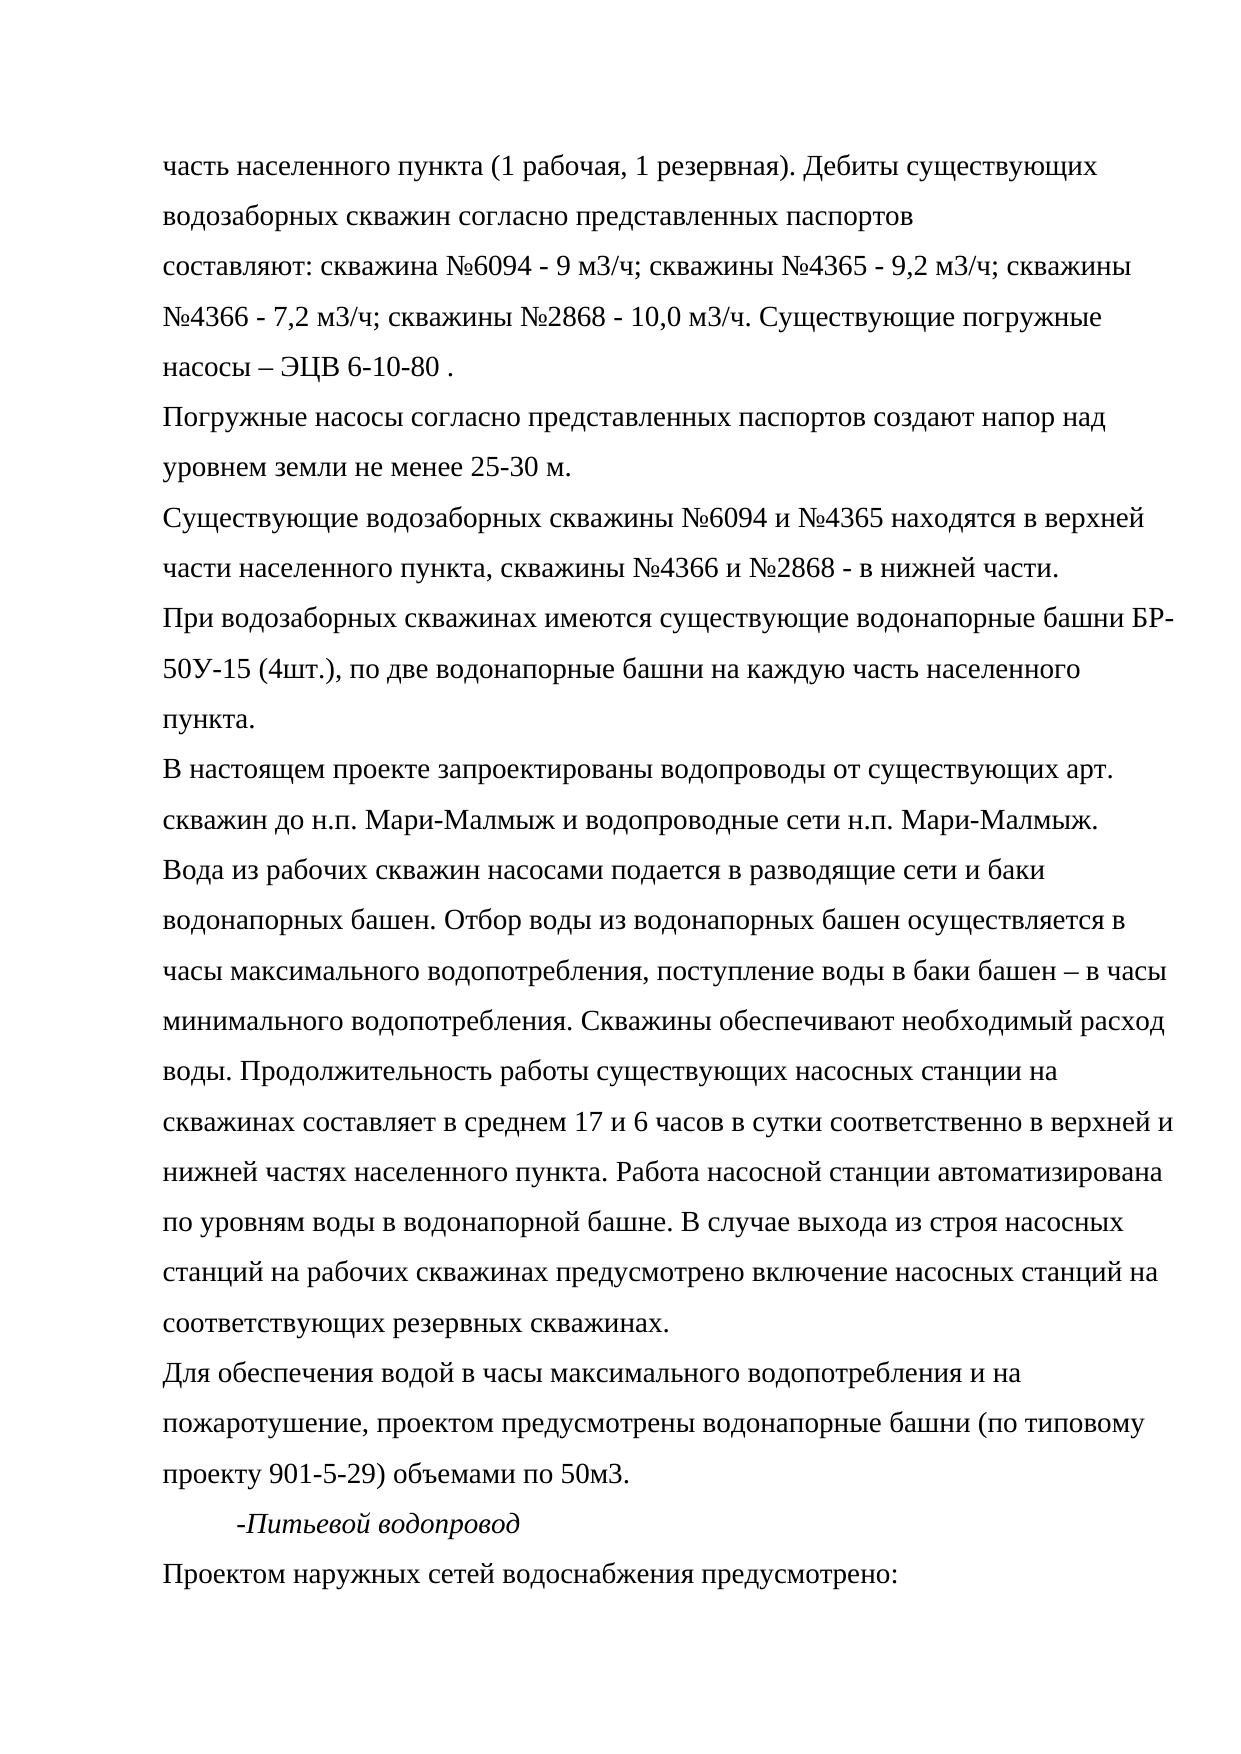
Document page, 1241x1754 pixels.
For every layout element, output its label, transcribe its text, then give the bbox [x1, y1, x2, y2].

text составляют: скважина №6094 - 9 м3/ч; скважины №4365 - 9,2 м3/ч; скважины №4366 - 7,2 м3/ч; скважины №2868 - 10,0 м3/ч. Существующие погружные насосы – ЭЦВ 6-10-80 . [162, 248, 1181, 382]
text Существующие водозаборных скважины №6094 и №4365 находятся в верхней части населенного пункта, скважины №4366 и №2868 - в нижней части. [162, 500, 1181, 584]
text Проектом наружных сетей водоснабжения предусмотрено: [162, 1556, 1181, 1590]
text -Питьевой водопровод [162, 1506, 1181, 1540]
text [162, 148, 1181, 232]
text Для обеспечения водой в часы максимального водопотребления и на пожаротушение, проектом предусмотрены водонапорные башни (по типовому проекту 901-5-29) объемами по 50м3. [162, 1355, 1181, 1489]
text В настоящем проекте запроектированы водопроводы от существующих арт. скважин до н.п. Мари-Малмыж и водопроводные сети н.п. Мари-Малмыж. [162, 751, 1181, 835]
text При водозаборных скважинах имеются существующие водонапорные башни БР-50У-15 (4шт.), по две водонапорные башни на каждую часть населенного пункта. [162, 601, 1181, 735]
text Вода из рабочих скважин насосами подается в разводящие сети и баки водонапорных башен. Отбор воды из водонапорных башен осуществляется в часы максимального водопотребления, поступление воды в баки башен – в часы минимального водопотребления. Скважины обеспечивают необходимый расход воды. Продолжительность работы существующих насосных станции на скважинах составляет в среднем 17 и 6 часов в сутки соответственно в верхней и нижней частях населенного пункта. Работа насосной станции автоматизирована по уровням воды в водонапорной башне. В случае выхода из строя насосных станций на рабочих скважинах предусмотрено включение насосных станций на соответствующих резервных скважинах. [162, 852, 1181, 1338]
text Погружные насосы согласно представленных паспортов создают напор над уровнем земли не менее 25-. [162, 399, 1181, 483]
